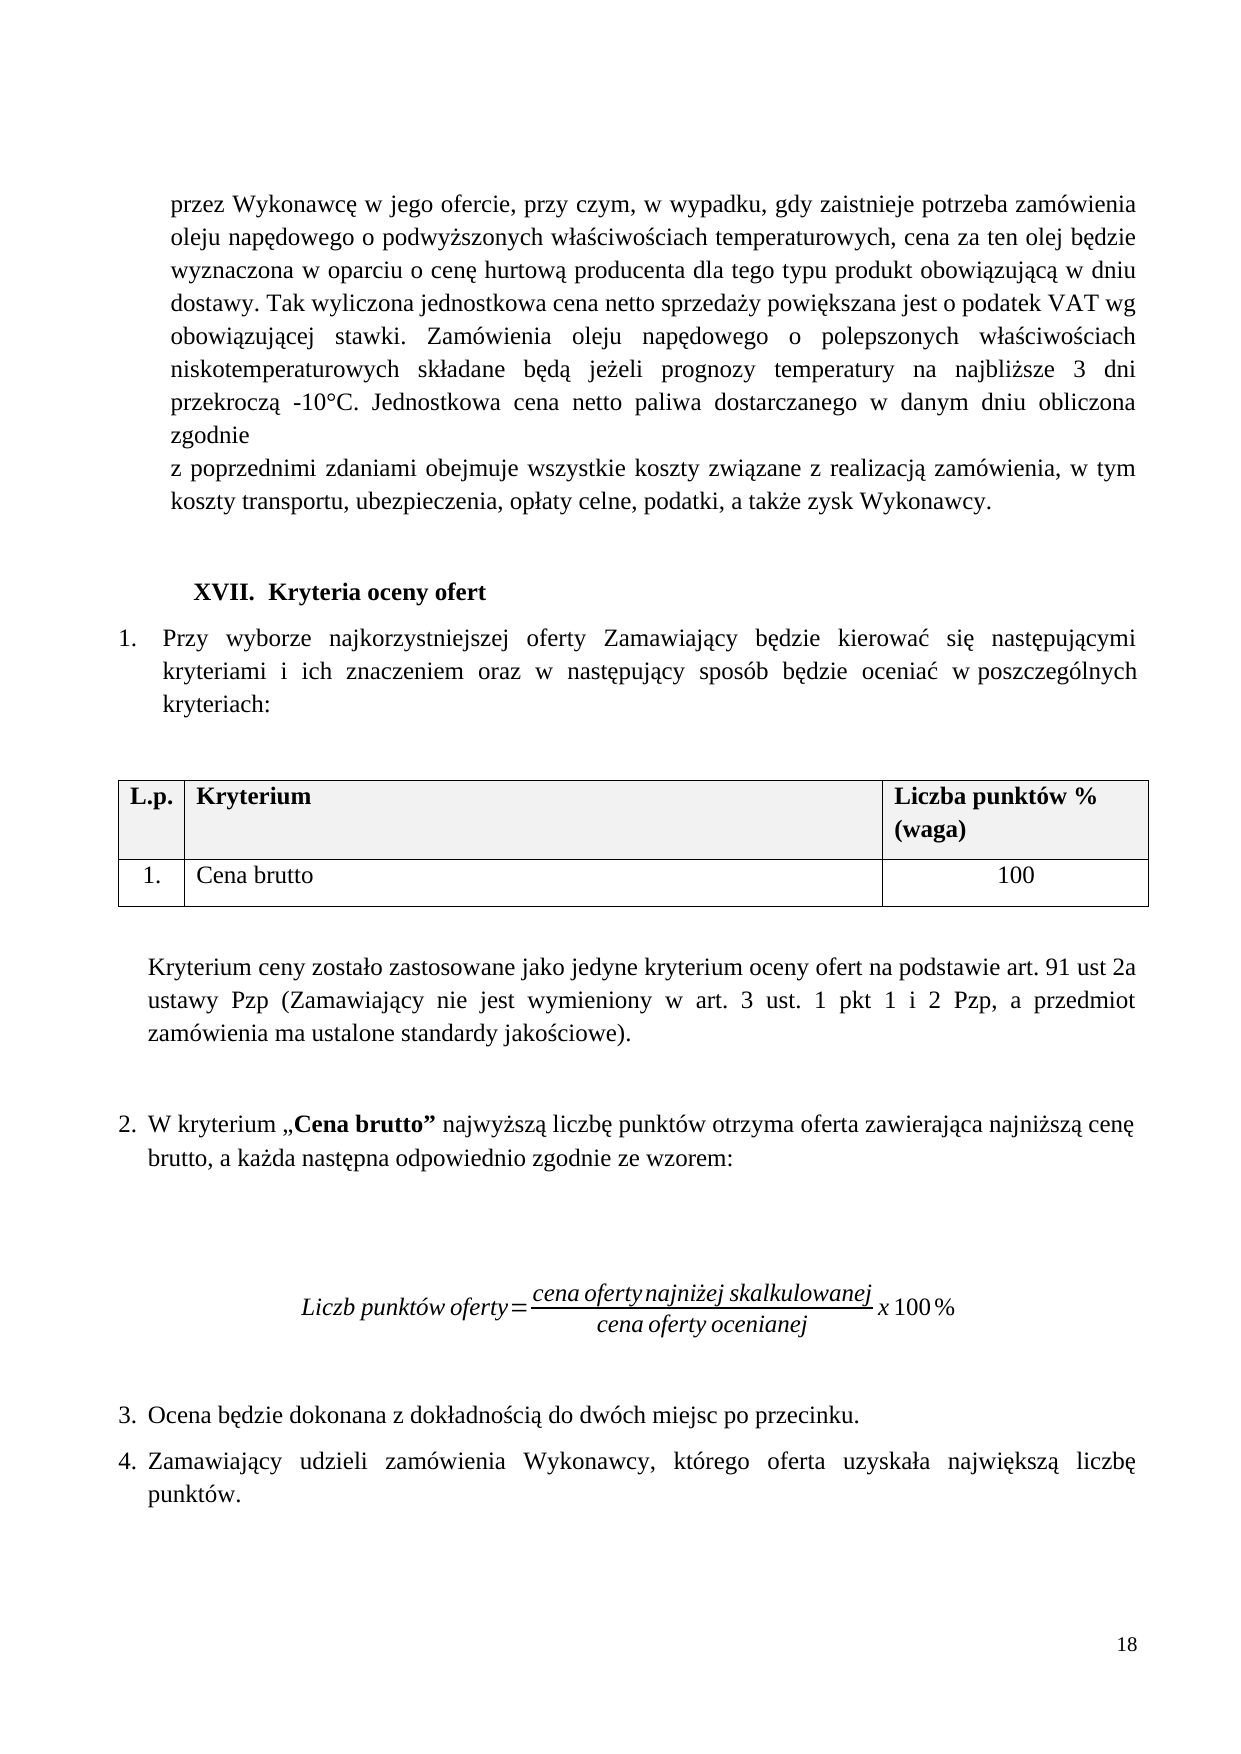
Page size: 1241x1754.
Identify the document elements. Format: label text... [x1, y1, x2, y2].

table_cell 1. [119, 860, 184, 906]
table_header Liczba punktów % (waga) [883, 781, 1148, 859]
list Zamawiający udzieli zamówienia Wykonawcy, którego oferta uzyskała największą liczbę punktów. [118, 1446, 1137, 1508]
text Kryterium ceny zostało zastosowane jako jedyne kryterium oceny ofert na podstawie art. 91 ust 2a ustawy Pzp (Zamawiający nie jest wymieniony w art. 3 ust. 1 pkt 1 i 2 Pzp, a przedmiot zamówienia ma ustalone standardy jakościowe). [148, 952, 1137, 1047]
list Przy wyborze najkorzystniejszej oferty Zamawiający będzie kierować się następującymi kryteriami i ich znaczeniem oraz w następujący sposób będzie oceniać w poszczególnych kryteriach: [118, 623, 1137, 717]
table_header Kryterium [185, 781, 882, 859]
list Ocena będzie dokonana z dokładnością do dwóch miejsc po przecinku. [118, 1400, 1137, 1429]
subtitle Kryteria oceny ofert [193, 577, 1137, 606]
table_header L.p. [119, 781, 184, 859]
table_cell Cena brutto [185, 860, 882, 906]
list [118, 189, 1137, 515]
table_cell 100 [883, 860, 1148, 906]
list W kryterium „Cena brutto” najwyższą liczbę punktów otrzyma oferta zawierająca najniższą cenę brutto, a każda następna odpowiednio zgodnie ze wzorem: [118, 1109, 1137, 1171]
